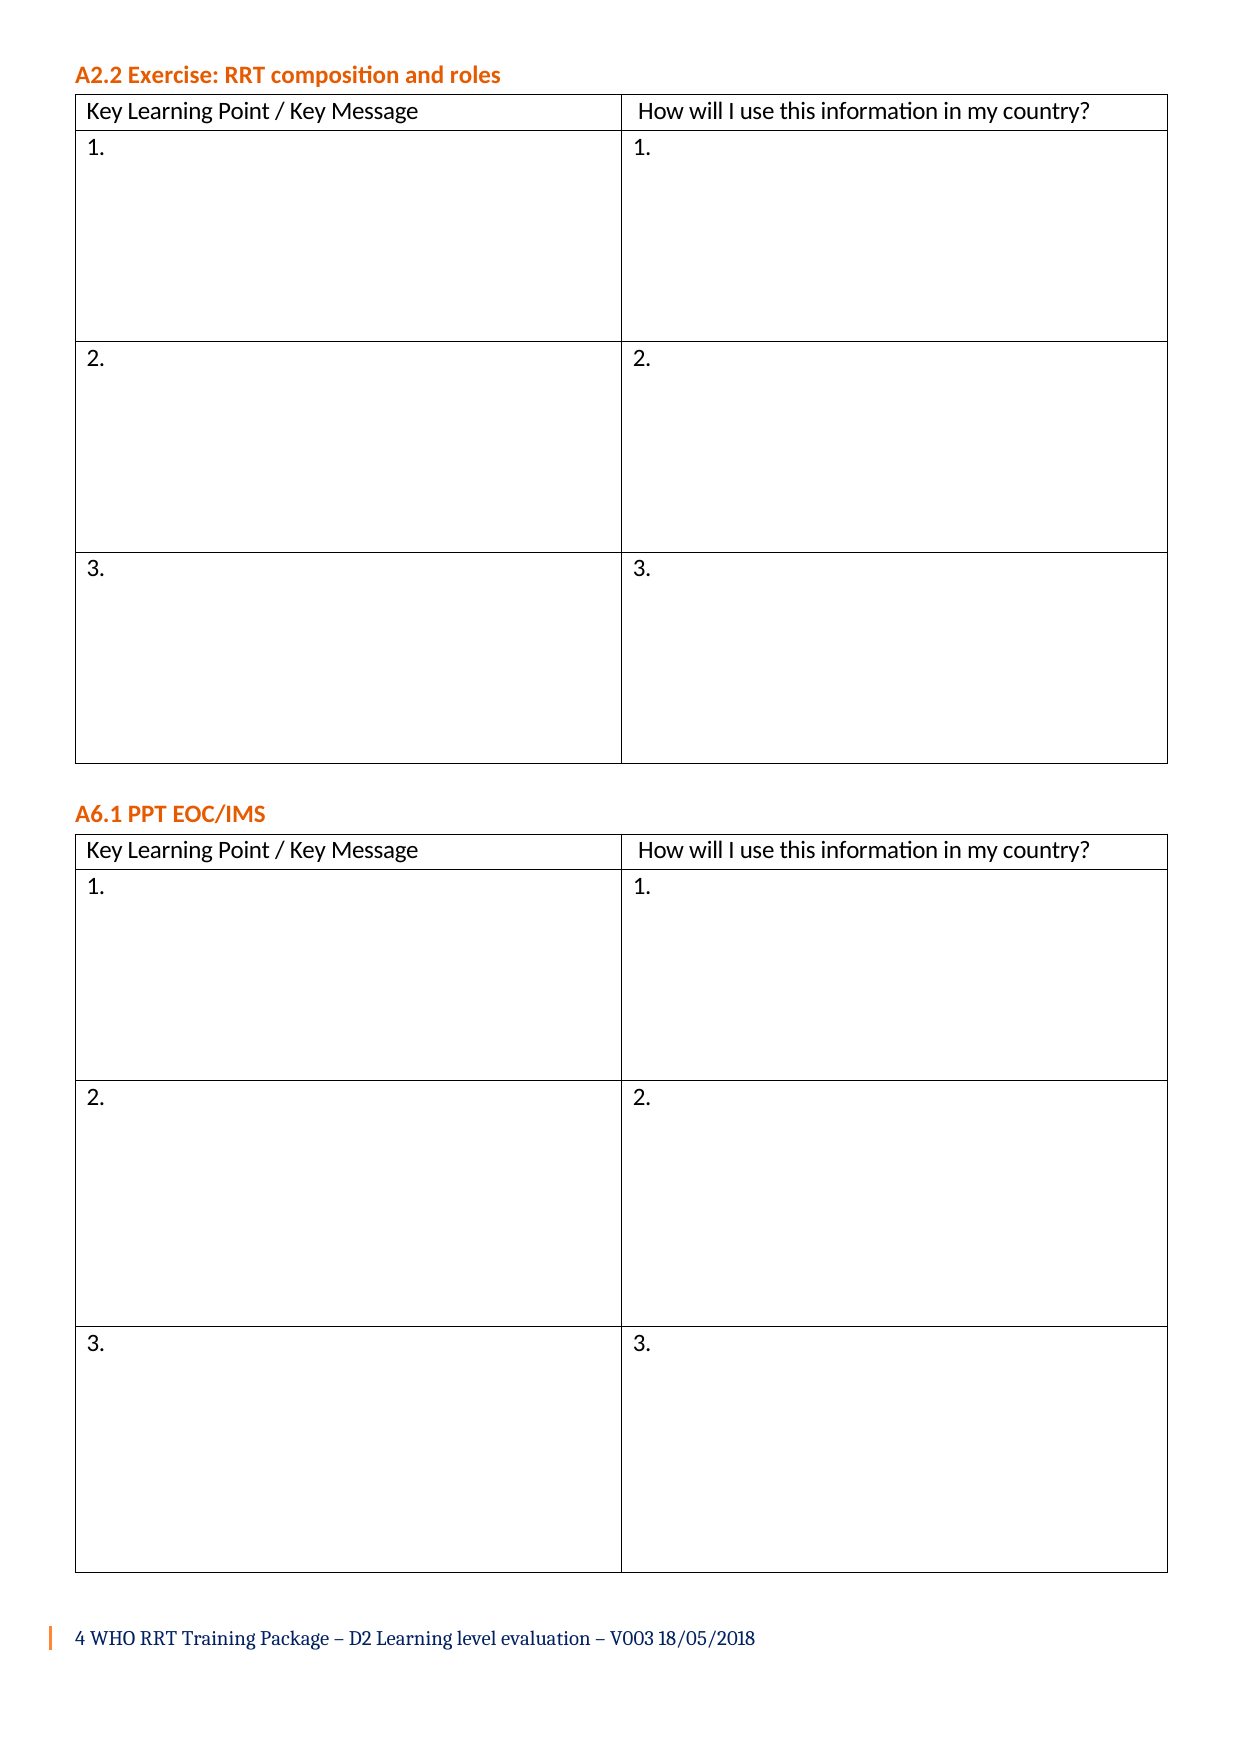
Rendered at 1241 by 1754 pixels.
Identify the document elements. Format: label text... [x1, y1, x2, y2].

table_cell 3. [622, 1327, 1167, 1572]
table_cell 2. [76, 342, 621, 552]
table_cell 1. [622, 870, 1167, 1080]
table_header How will I use this information in my country? [622, 835, 1167, 869]
table_header Key Learning Point / Key Message [76, 95, 621, 130]
table_cell 2. [622, 1081, 1167, 1326]
table_header Key Learning Point / Key Message [76, 835, 621, 869]
table_cell 2. [76, 1081, 621, 1326]
table_cell 1. [622, 131, 1167, 341]
text A2.2 Exercise: RRT composition and roles [75, 59, 1165, 89]
table_cell 3. [76, 1327, 621, 1572]
table_cell 2. [622, 342, 1167, 552]
text A6.1 PPT EOC/IMS [75, 798, 1165, 829]
table_header How will I use this information in my country? [622, 95, 1167, 130]
table_cell 3. [76, 553, 621, 762]
table_cell 1. [76, 870, 621, 1080]
table_cell 1. [76, 131, 621, 341]
table_cell 3. [622, 553, 1167, 762]
